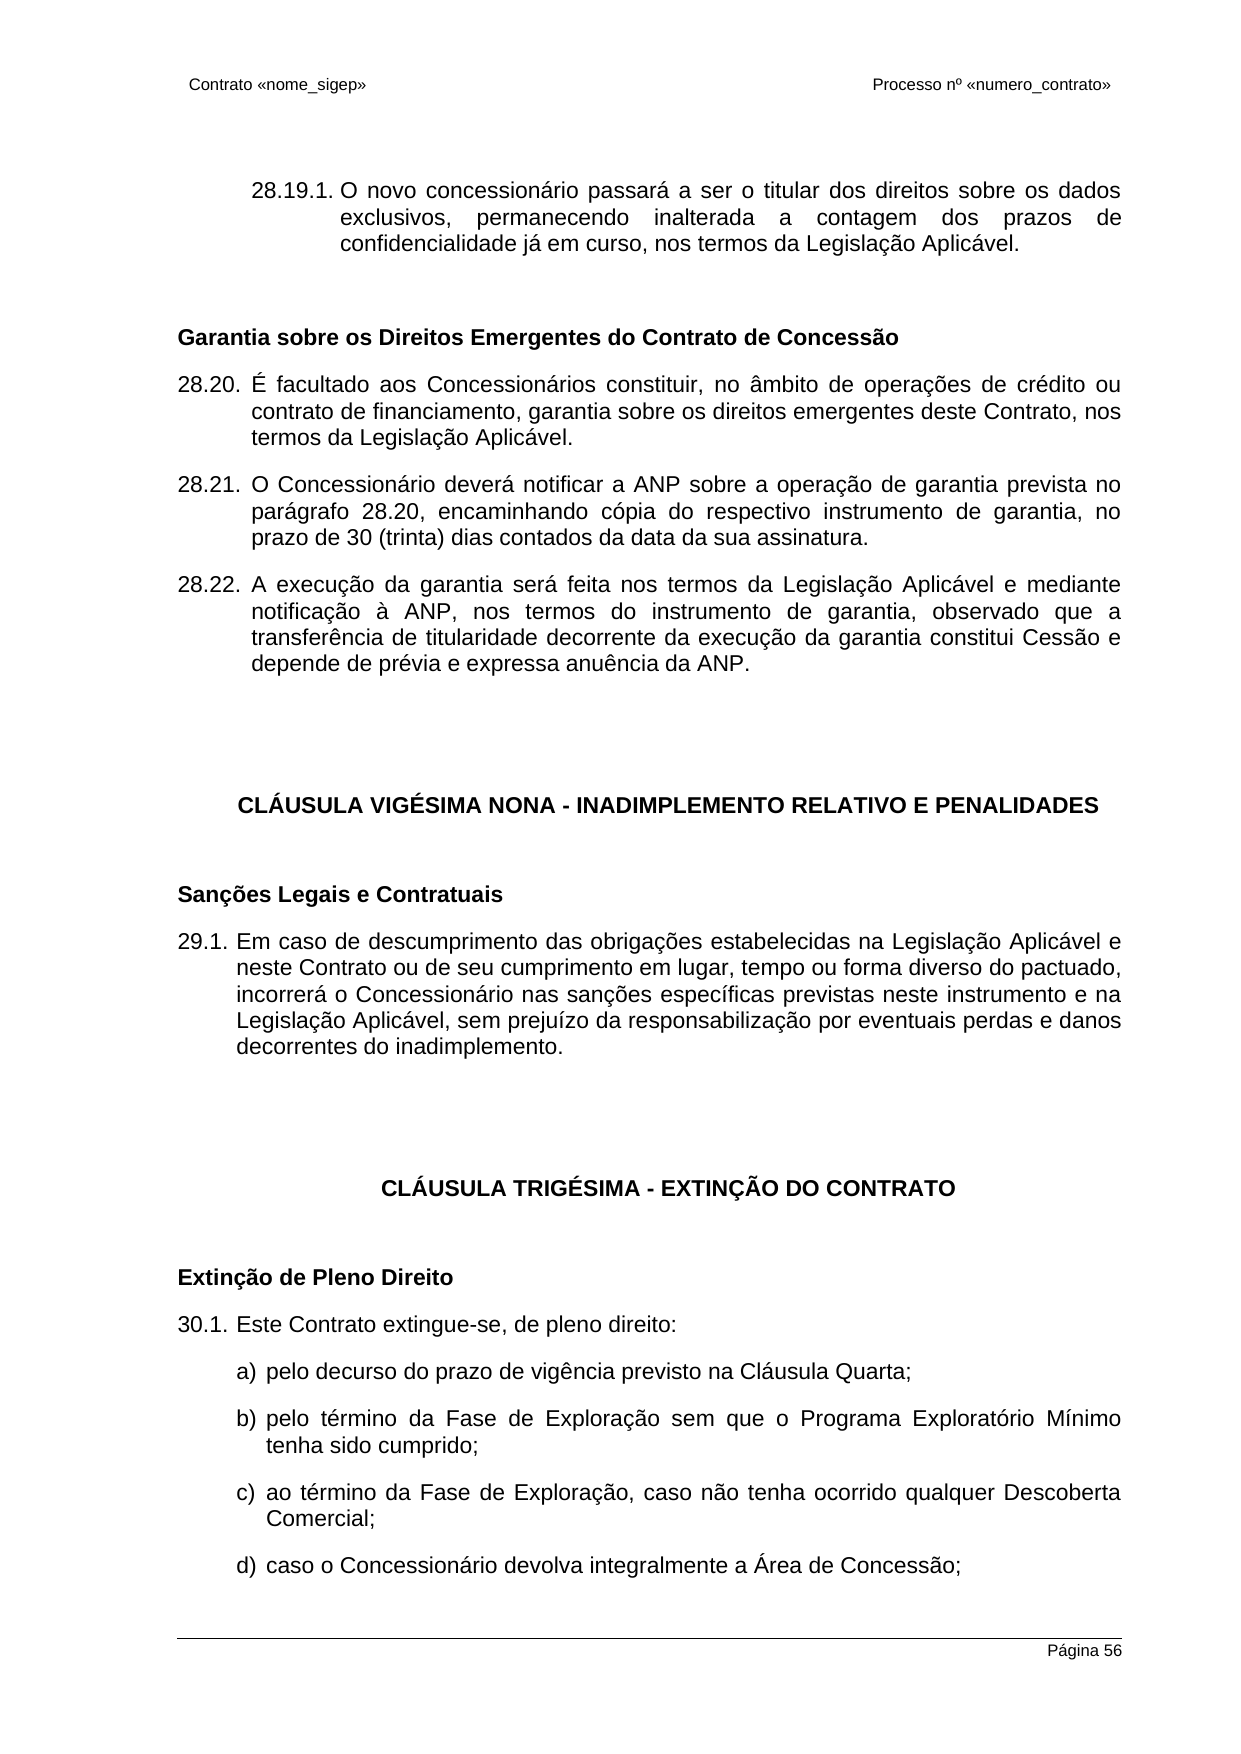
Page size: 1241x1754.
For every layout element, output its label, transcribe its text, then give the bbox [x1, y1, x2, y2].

text Cláusula Vigésima Nona - Inadimplemento Relativo e Penalidades [177, 792, 1122, 818]
text A execução da garantia será feita nos termos da Legislação Aplicável e mediante notificação à ANP, nos termos do instrumento de garantia, observado que a transferência de titularidade decorrente da execução da garantia constitui Cessão e depende de prévia e expressa anuência da ANP. [177, 571, 1122, 677]
text Este Contrato extingue-se, de pleno direito: [177, 1311, 1122, 1337]
text O Concessionário deverá notificar a ANP sobre a operação de garantia prevista no parágrafo 28.20, encaminhando cópia do respectivo instrumento de garantia, no prazo de 30 (trinta) dias contados da data da sua assinatura. [177, 471, 1122, 550]
text Garantia sobre os Direitos Emergentes do Contrato de Concessão [177, 324, 1122, 351]
list caso o Concessionário devolva integralmente a Área de Concessão; [236, 1552, 1122, 1579]
text Sanções Legais e Contratuais [177, 881, 1122, 907]
list pelo decurso do prazo de vigência previsto na Cláusula Quarta; [236, 1358, 1122, 1384]
list ao término da Fase de Exploração, caso não tenha ocorrido qualquer Descoberta Comercial; [236, 1479, 1122, 1532]
list pelo término da Fase de Exploração sem que o Programa Exploratório Mínimo tenha sido cumprido; [236, 1405, 1122, 1458]
text Cláusula Trigésima - Extinção do Contrato [177, 1175, 1122, 1201]
text Em caso de descumprimento das obrigações estabelecidas na Legislação Aplicável e neste Contrato ou de seu cumprimento em lugar, tempo ou forma diverso do pactuado, incorrerá o Concessionário nas sanções específicas previstas neste instrumento e na Legislação Aplicável, sem prejuízo da responsabilização por eventuais perdas e danos decorrentes do inadimplemento. [177, 928, 1122, 1060]
text É facultado aos Concessionários constituir, no âmbito de operações de crédito ou contrato de financiamento, garantia sobre os direitos emergentes deste Contrato, nos termos da Legislação Aplicável. [177, 371, 1122, 451]
text O novo concessionário passará a ser o titular dos direitos sobre os dados exclusivos, permanecendo inalterada a contagem dos prazos de confidencialidade já em curso, nos termos da Legislação Aplicável. [251, 177, 1122, 256]
text Extinção de Pleno Direito [177, 1264, 1122, 1290]
